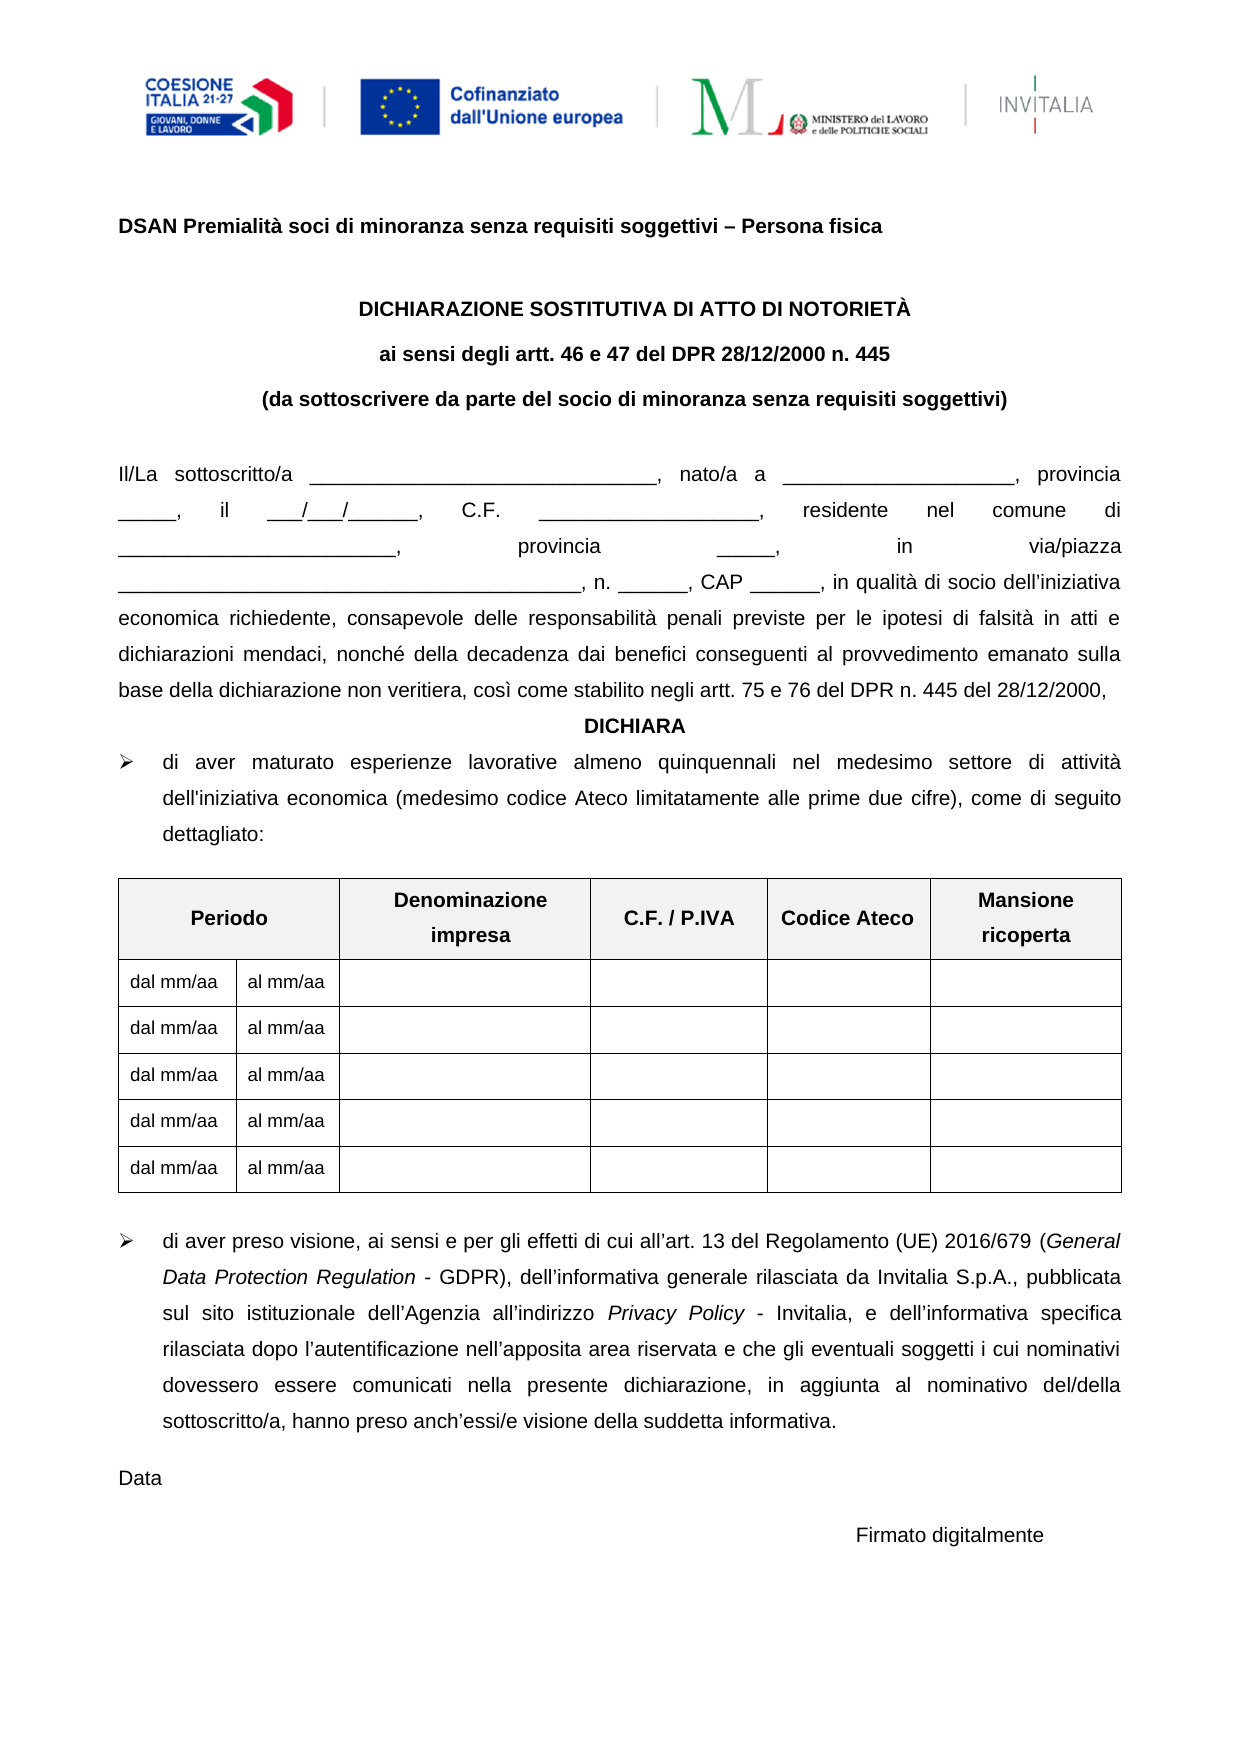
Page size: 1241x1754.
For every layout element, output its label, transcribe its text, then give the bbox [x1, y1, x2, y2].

table_cell [931, 1007, 1121, 1052]
list di aver maturato esperienze lavorative almeno quinquennali nel medesimo settore di attività dell'iniziativa economica (medesimo codice Ateco limitatamente alle prime due cifre), come di seguito dettagliato: [118, 749, 1122, 845]
table_cell [591, 1007, 767, 1052]
picture [142, 73, 1099, 138]
text Firmato digitalmente [118, 1522, 1122, 1546]
table_cell dal mm/aa [119, 1100, 236, 1146]
table_header C.F. / P.IVA [591, 879, 767, 959]
table_cell dal mm/aa [119, 1147, 236, 1192]
table_header Periodo [119, 879, 339, 959]
table_cell [340, 1007, 590, 1052]
table_cell [768, 960, 930, 1006]
table_cell [768, 1100, 930, 1146]
list di aver preso visione, ai sensi e per gli effetti di cui all’art. 13 del Regolamento (UE) 2016/679 (General Data Protection Regulation - GDPR), dell’informativa generale rilasciata da Invitalia S.p.A., pubblicata sul sito istituzionale dell’Agenzia all’indirizzo Privacy Policy - Invitalia, e dell’informativa specifica rilasciata dopo l’autentificazione nell’apposita area riservata e che gli eventuali soggetti i cui nominativi dovessero essere comunicati nella presente dichiarazione, in aggiunta al nominativo del/della sottoscritto/a, hanno preso anch’essi/e visione della suddetta informativa. [118, 1229, 1122, 1433]
table_cell [340, 1147, 590, 1192]
table_cell [931, 960, 1121, 1006]
table_cell [931, 1054, 1121, 1099]
table_header Denominazione impresa [340, 879, 590, 959]
table_cell dal mm/aa [119, 1054, 236, 1099]
table_cell al mm/aa [237, 1147, 339, 1192]
table_header Codice Ateco [768, 879, 930, 959]
table_cell [591, 960, 767, 1006]
text DSAN Premialità soci di minoranza senza requisiti soggettivi – Persona fisica [118, 214, 1122, 238]
table_cell [591, 1100, 767, 1146]
table_cell [931, 1100, 1121, 1146]
table_cell [768, 1054, 930, 1099]
table_cell al mm/aa [237, 1054, 339, 1099]
table_cell al mm/aa [237, 1007, 339, 1052]
text (da sottoscrivere da parte del socio di minoranza senza requisiti soggettivi) [148, 387, 1122, 411]
table_cell [340, 960, 590, 1006]
text Il/La sottoscritto/a ______________________________, nato/a a ____________________, provincia _____, il ___/___/______, C.F. ___________________, residente nel comune di ________________________, provincia _____, in via/piazza ________________________________________, n. ______, CAP ______, in qualità di socio dell’iniziativa economica richiedente, consapevole delle responsabilità penali previste per le ipotesi di falsità in atti e dichiarazioni mendaci, nonché della decadenza dai benefici conseguenti al provvedimento emanato sulla base della dichiarazione non veritiera, così come stabilito negli artt. 75 e 76 del DPR n. 445 del 28/12/2000, [118, 462, 1122, 702]
table_cell dal mm/aa [119, 1007, 236, 1052]
text DICHIARAZIONE SOSTITUTIVA DI ATTO DI NOTORIETÀ [148, 297, 1122, 321]
table_header Mansione ricoperta [931, 879, 1121, 959]
table_cell al mm/aa [237, 960, 339, 1006]
table_cell [591, 1054, 767, 1099]
table_cell [591, 1147, 767, 1192]
table_cell [340, 1100, 590, 1146]
table_cell [768, 1147, 930, 1192]
table_cell [931, 1147, 1121, 1192]
text ai sensi degli artt. 46 e 47 del DPR 28/12/2000 n. 445 [148, 342, 1122, 366]
text Data [118, 1466, 1122, 1489]
table_cell dal mm/aa [119, 960, 236, 1006]
text DICHIARA [148, 713, 1122, 737]
table_cell al mm/aa [237, 1100, 339, 1146]
table_cell [768, 1007, 930, 1052]
table_cell [340, 1054, 590, 1099]
